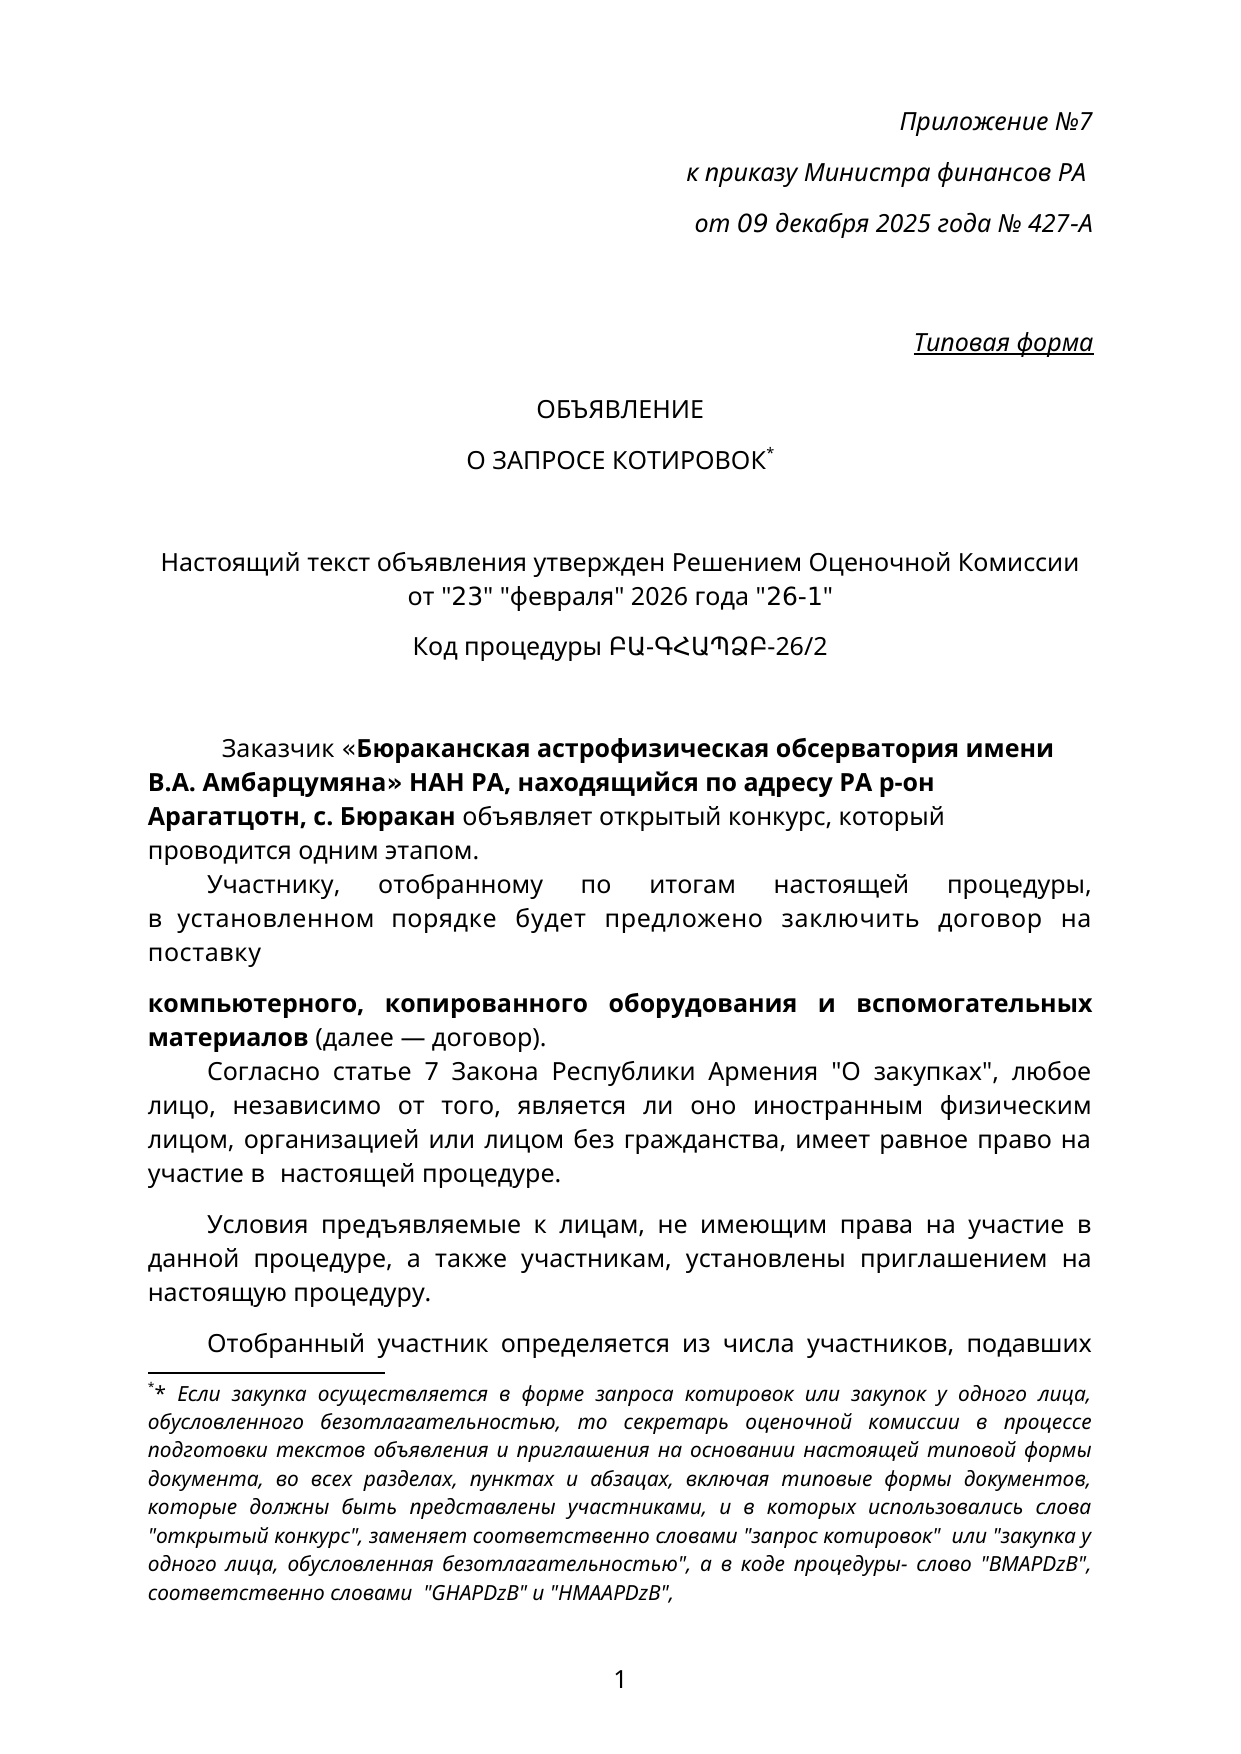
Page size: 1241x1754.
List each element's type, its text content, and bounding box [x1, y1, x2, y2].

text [148, 1326, 1092, 1360]
text Участнику, отобранному по итогам настоящей процедуры, в установленном порядке будет предложено заключить договор на поставку [148, 867, 1092, 969]
text Типовая форма [148, 324, 1093, 358]
text Настоящий текст объявления утвержден Решением Оценочной Комиссии от "23" "февраля" 2026 года "26-1" [148, 544, 1092, 612]
text Согласно статье 7 Закона Республики Армения "О закупках", любое лицо, независимо от того, является ли оно иностранным физическим лицом, организацией или лицом без гражданства, имеет равное право на участие в настоящей процедуре. [148, 1054, 1092, 1190]
text компьютерного, копированного оборудования и вспомогательных материалов (далее — договор). [148, 986, 1092, 1054]
text Код процедуры ԲԱ-ԳՀԱՊՁԲ-26/2 [148, 629, 1092, 663]
text Заказчик «Бюраканская астрофизическая обсерватория имени В.А. Амбарцумяна» НАН РА, находящийся по адресу РА р-он Арагатцотн, с. Бюракан объявляет открытый конкурс, который проводится одним этапом. [148, 730, 1092, 867]
text к приказу Министра финансов РА от 09 декабря 2025 года № 427-A [148, 154, 1092, 239]
text Условия предъявляемые к лицам, не имеющим права на участие в данной процедуре, а также участникам, установлены приглашением на настоящую процедуру. [148, 1207, 1092, 1309]
text Приложение №7 [148, 103, 1092, 137]
text ОБЪЯВЛЕНИЕ [148, 392, 1092, 426]
text О ЗАПРОСЕ КОТИРОВОК* [148, 443, 1092, 477]
